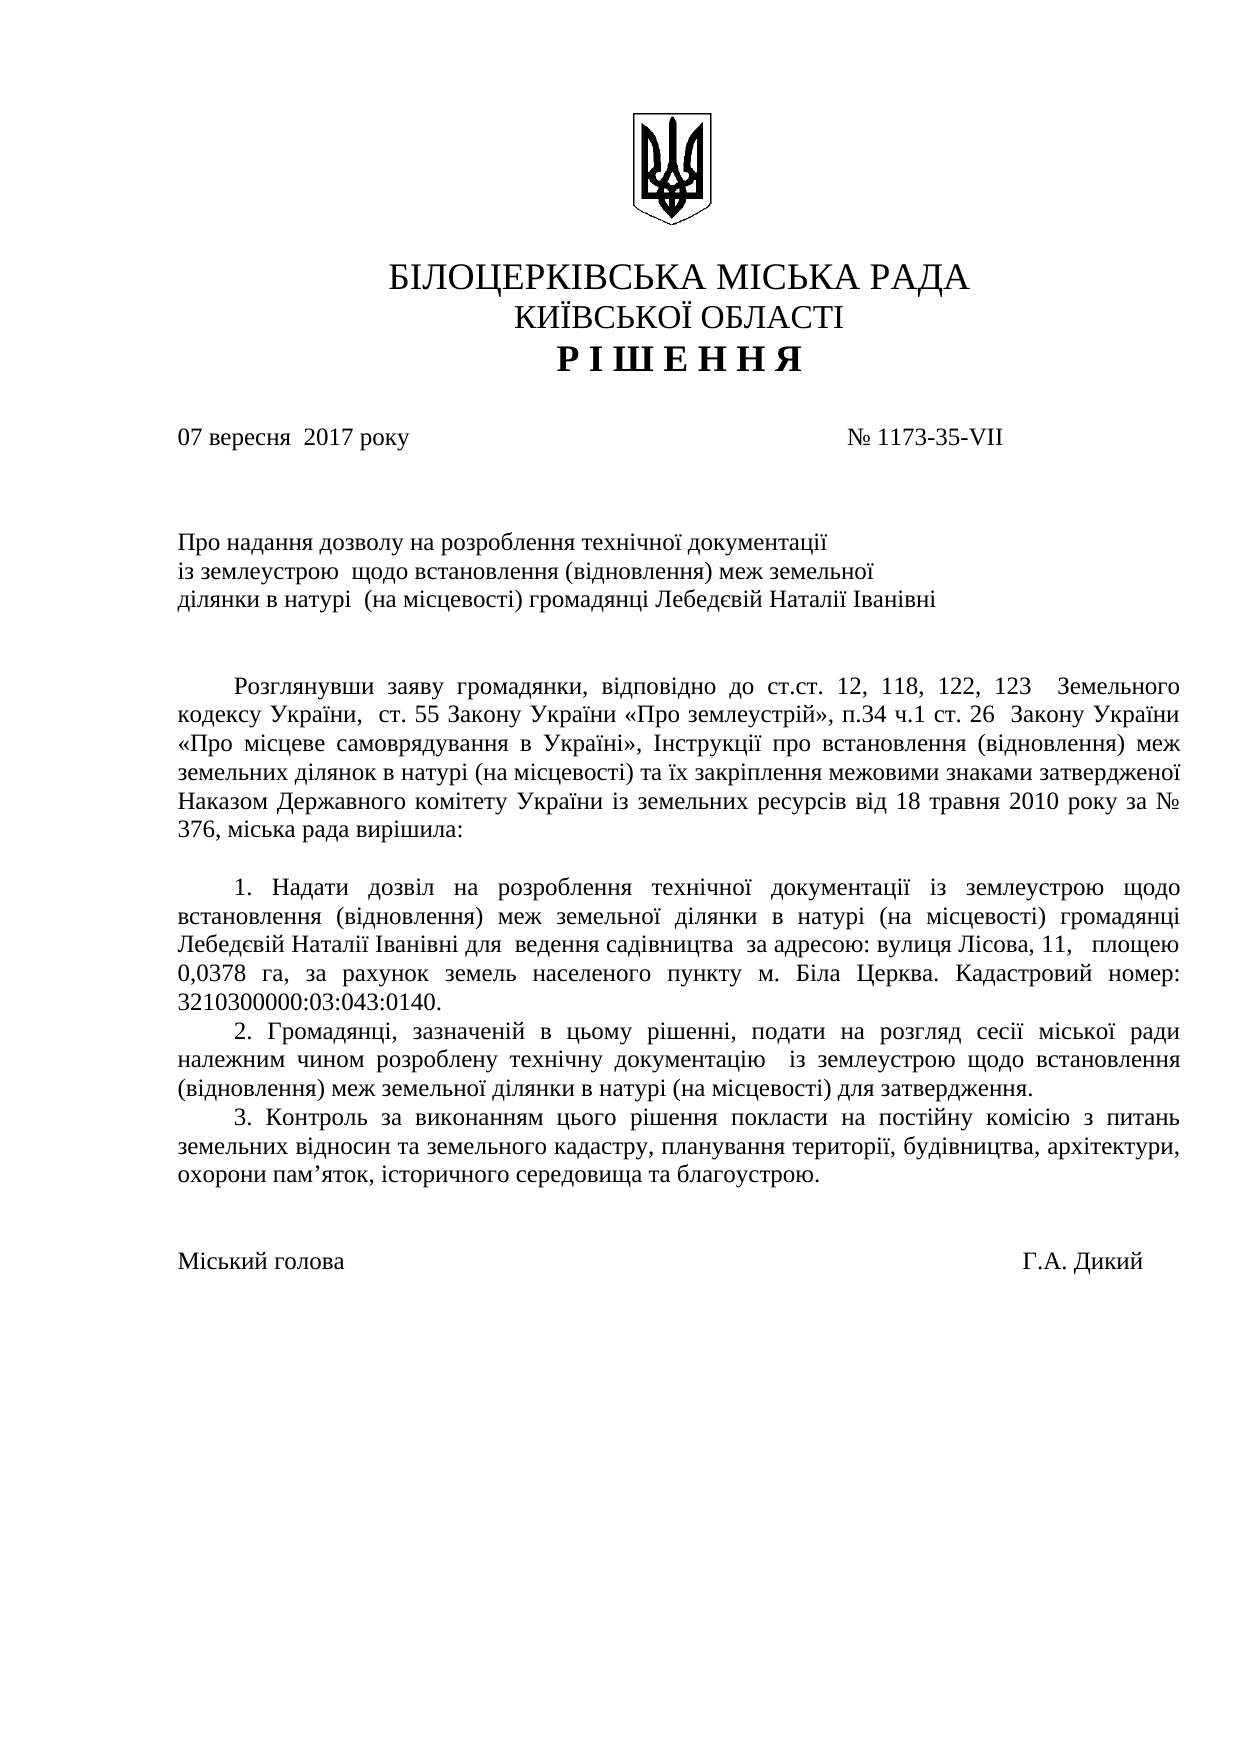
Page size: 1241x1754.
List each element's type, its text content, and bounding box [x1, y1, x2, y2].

text Про надання дозволу на розроблення технічної документації [177, 527, 1181, 556]
text КИЇВСЬКОЇ ОБЛАСТІ [177, 298, 1181, 336]
text БІЛОЦЕРКІВСЬКА МІСЬКА РАДА [177, 255, 1181, 298]
text 2. Громадянці, зазначеній в цьому рішенні, подати на розгляд сесії міської ради належним чином розроблену технічну документацію із землеустрою щодо встановлення (відновлення) меж земельної ділянки в натурі (на місцевості) для затвердження. [177, 1016, 1181, 1102]
text Міський голова Г.А. Дикий [177, 1246, 1181, 1274]
text ділянки в натурі (на місцевості) громадянці Лебедєвій Наталії Іванівні [177, 584, 1181, 613]
text 3. Контроль за виконанням цього рішення покласти на постійну комісію з питань земельних відносин та земельного кадастру, планування території, будівництва, архітектури, охорони пам’яток, історичного середовища та благоустрою. [177, 1102, 1181, 1188]
text із землеустрою щодо встановлення (відновлення) меж земельної [177, 556, 1181, 584]
picture [627, 106, 721, 233]
text Р І Ш Е Н Н Я [177, 336, 1181, 379]
text 07 вересня 2017 року № 1173-35-VII [177, 422, 1181, 451]
text 1. Надати дозвіл на розроблення технічної документації із землеустрою щодо встановлення (відновлення) меж земельної ділянки в натурі (на місцевості) громадянці Лебедєвій Наталії Іванівні для ведення садівництва за адресою: вулиця Лісова, 11, площею 0,0378 га, за рахунок земель населеного пункту м. Біла Церква. Кадастровий номер: 3210300000:03:043:0140. [177, 872, 1181, 1016]
text Розглянувши заяву громадянки, відповідно до ст.ст. 12, 118, 122, 123 Земельного кодексу України, ст. 55 Закону України «Про землеустрій», п.34 ч.1 ст. 26 Закону України «Про місцеве самоврядування в Україні», Інструкції про встановлення (відновлення) меж земельних ділянок в натурі (на місцевості) та їх закріплення межовими знаками затвердженої Наказом Державного комітету України із земельних ресурсів від 18 травня 2010 року за № 376, міська рада вирішила: [177, 671, 1181, 843]
